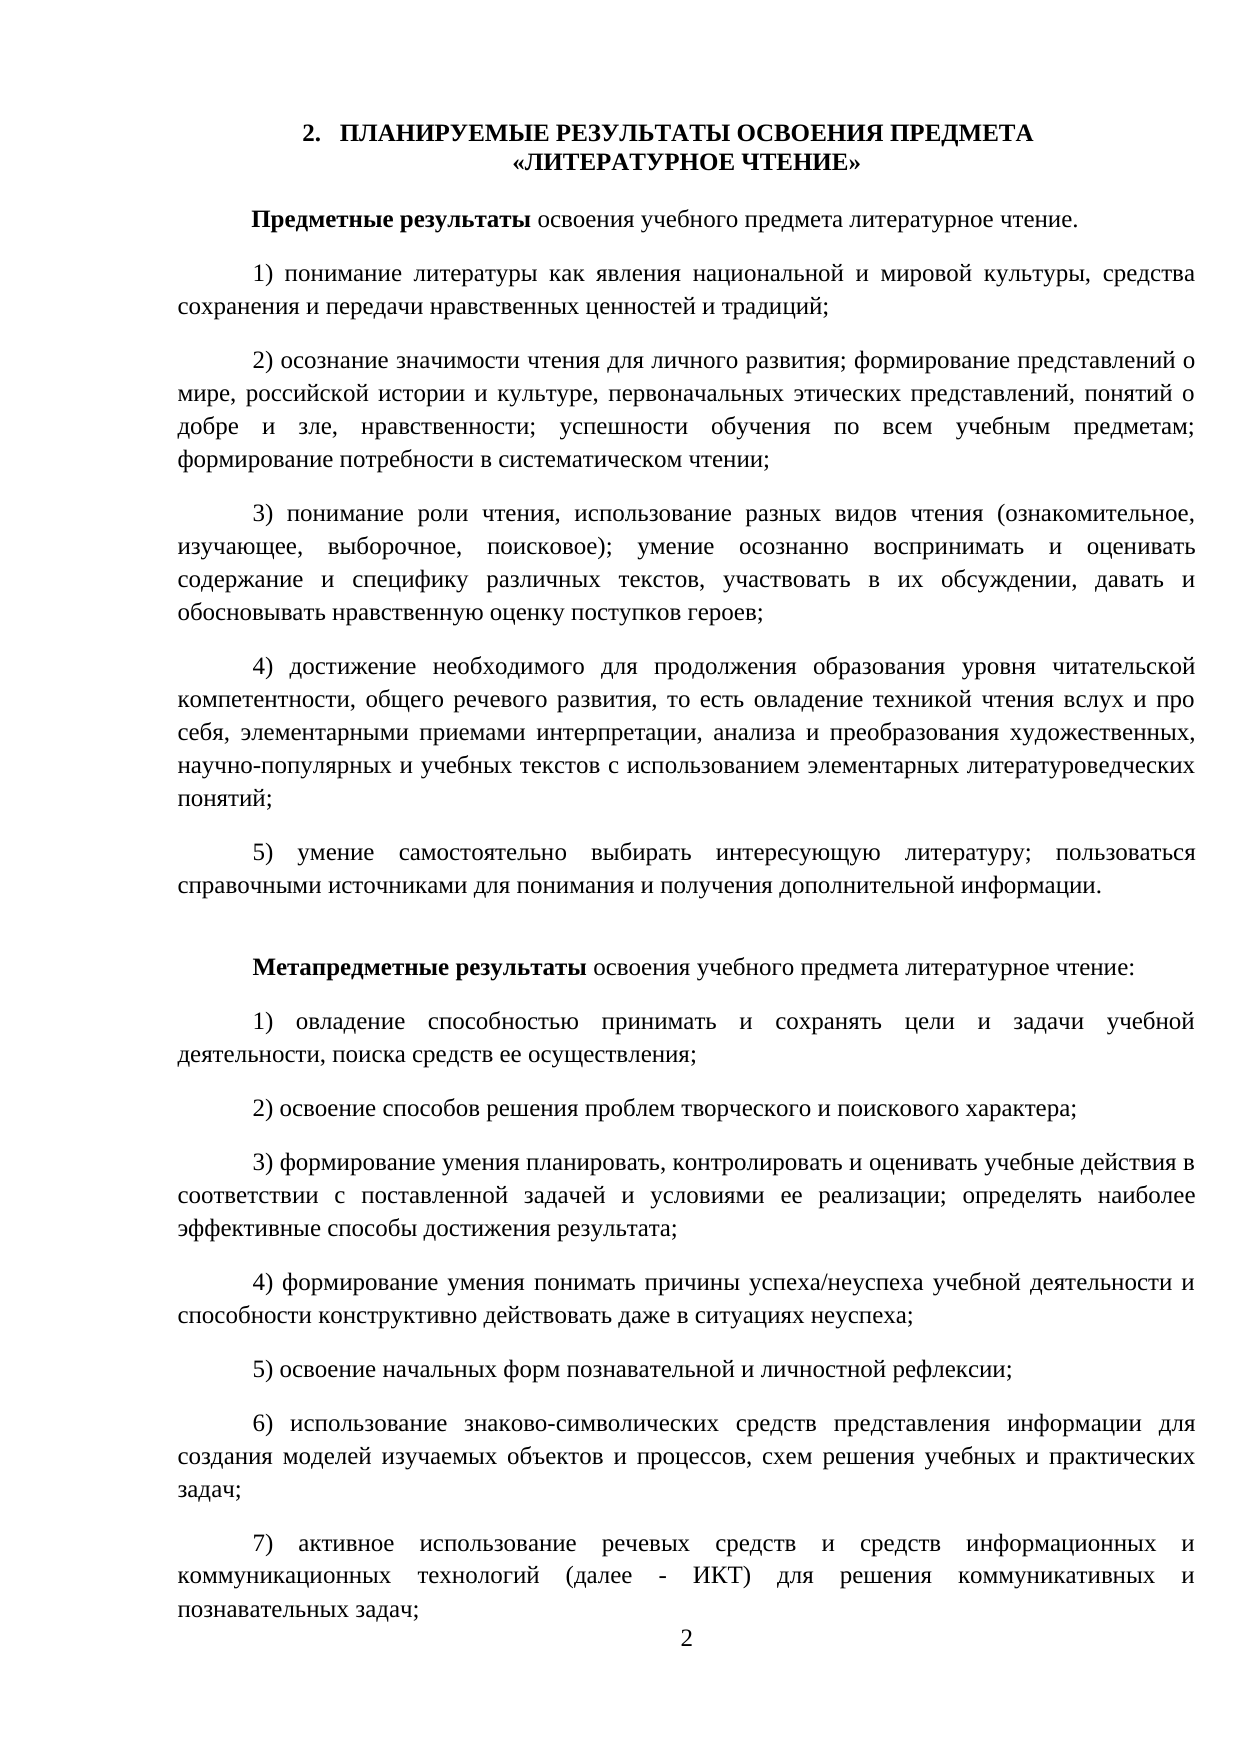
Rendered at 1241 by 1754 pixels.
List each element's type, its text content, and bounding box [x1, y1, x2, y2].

text 5) умение самостоятельно выбирать интересующую литературу; пользоваться справочными источниками для понимания и получения дополнительной информации. [177, 837, 1196, 899]
text 7) активное использование речевых средств и средств информационных и коммуникационных технологий (далее - ИКТ) для решения коммуникативных и познавательных задач; [177, 1528, 1196, 1622]
text 1) овладение способностью принимать и сохранять цели и задачи учебной деятельности, поиска средств ее осуществления; [177, 1006, 1196, 1068]
text 2) освоение способов решения проблем творческого и поискового характера; [177, 1093, 1196, 1122]
text 4) достижение необходимого для продолжения образования уровня читательской компетентности, общего речевого развития, то есть овладение техникой чтения вслух и про себя, элементарными приемами интерпретации, анализа и преобразования художественных, научно-популярных и учебных текстов с использованием элементарных литературоведческих понятий; [177, 651, 1196, 812]
text 6) использование знаково-символических средств представления информации для создания моделей изучаемых объектов и процессов, схем решения учебных и практических задач; [177, 1408, 1196, 1502]
text 5) освоение начальных форм познавательной и личностной рефлексии; [177, 1354, 1196, 1383]
text 3) понимание роли чтения, использование разных видов чтения (ознакомительное, изучающее, выборочное, поисковое); умение осознанно воспринимать и оценивать содержание и специфику различных текстов, участвовать в их обсуждении, давать и обосновывать нравственную оценку поступков героев; [177, 498, 1196, 626]
text 4) формирование умения понимать причины успеха/неуспеха учебной деятельности и способности конструктивно действовать даже в ситуациях неуспеха; [177, 1267, 1196, 1329]
text 2) осознание значимости чтения для личного развития; формирование представлений о мире, российской истории и культуре, первоначальных этических представлений, понятий о добре и зле, нравственности; успешности обучения по всем учебным предметам; формирование потребности в систематическом чтении; [177, 345, 1196, 473]
text Метапредметные результаты освоения учебного предмета литературное чтение: [177, 952, 1196, 981]
list «ЛИТЕРАТУРНОЕ ЧТЕНИЕ» [177, 147, 1196, 176]
text 1) понимание литературы как явления национальной и мировой культуры, средства сохранения и передачи нравственных ценностей и традиций; [177, 258, 1196, 320]
list ПЛАНИРУЕМЫЕ РЕЗУЛЬТАТЫ ОСВОЕНИЯ ПРЕДМЕТА [140, 118, 1196, 147]
text 3) формирование умения планировать, контролировать и оценивать учебные действия в соответствии с поставленной задачей и условиями ее реализации; определять наиболее эффективные способы достижения результата; [177, 1147, 1196, 1242]
text Предметные результаты освоения учебного предмета литературное чтение. [177, 204, 1196, 233]
